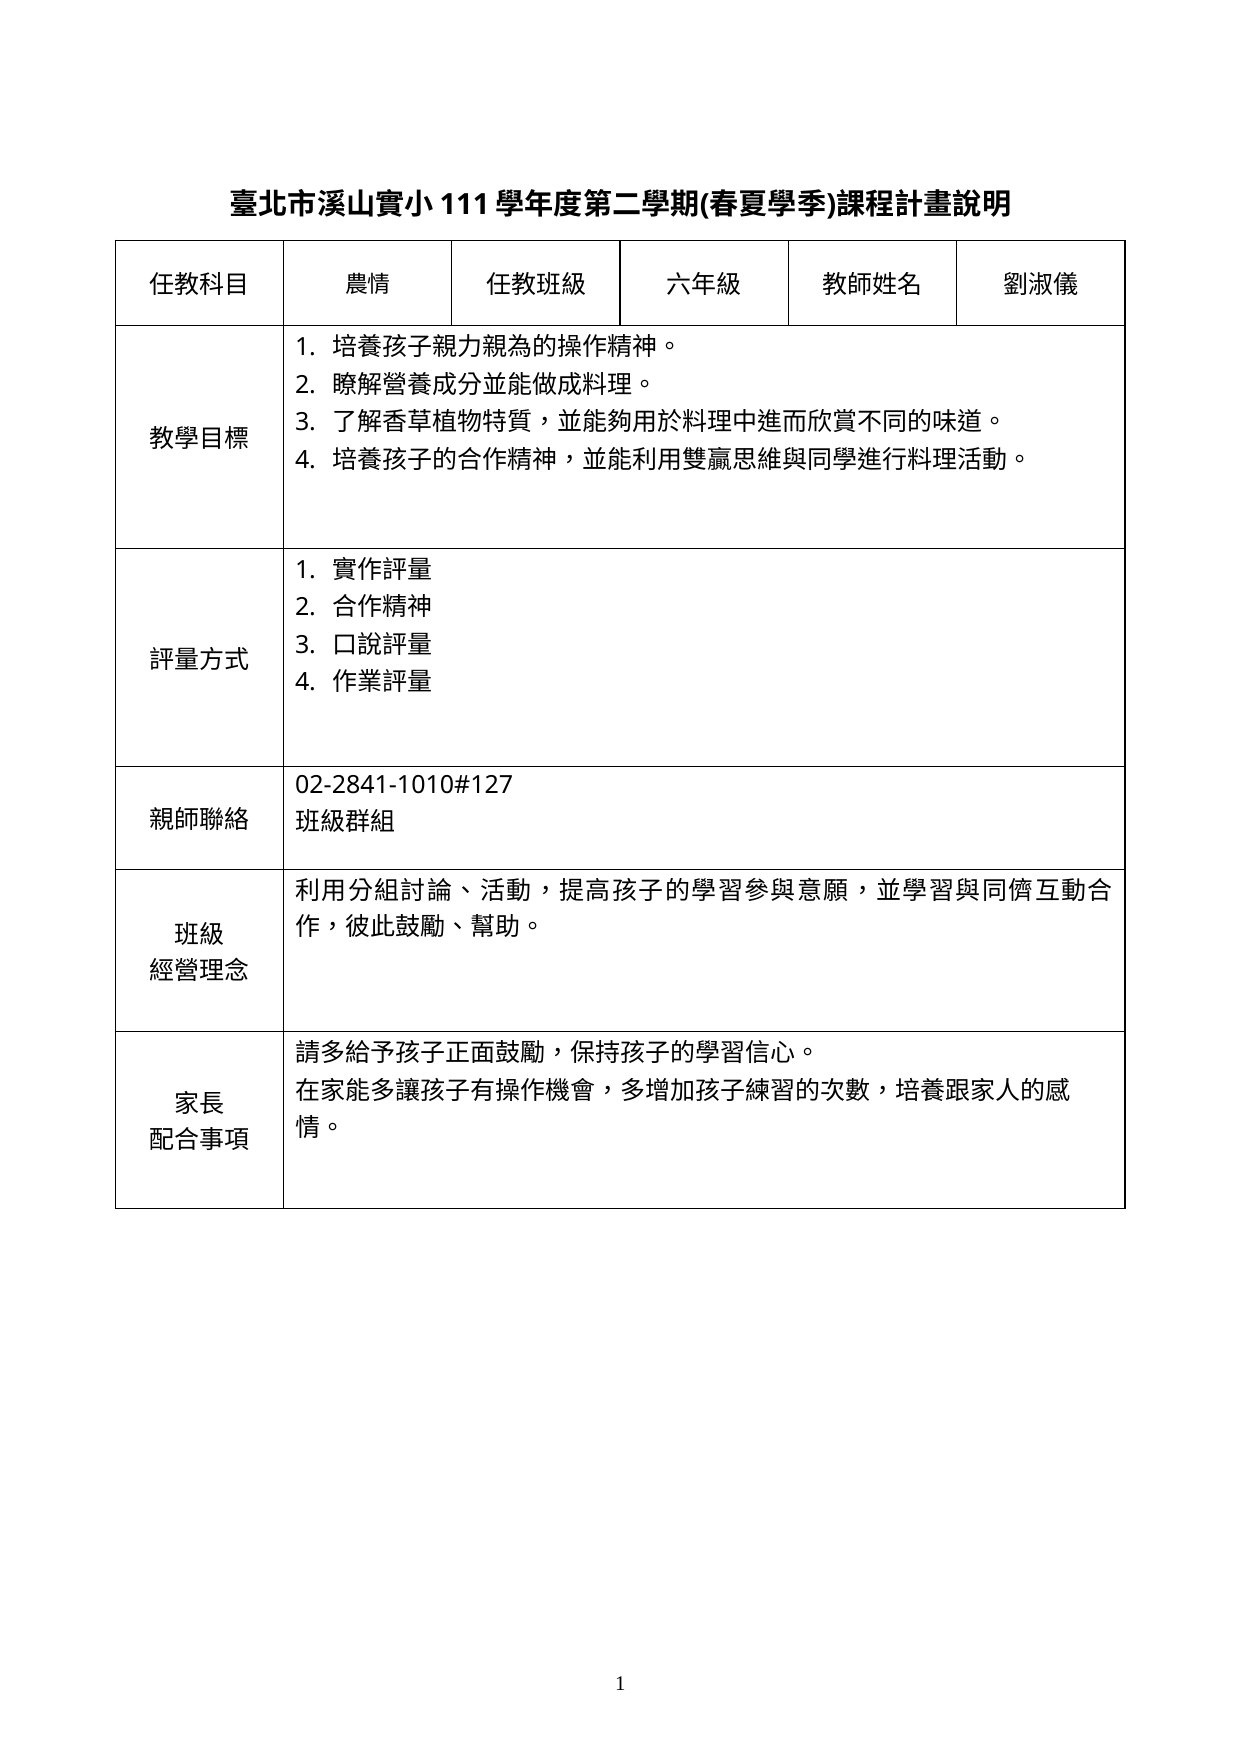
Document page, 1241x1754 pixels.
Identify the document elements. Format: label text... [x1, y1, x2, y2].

table_header 劉淑儀 [957, 241, 1124, 325]
table_cell 教學目標 [116, 326, 283, 548]
table_header 任教班級 [452, 241, 619, 325]
table_header 六年級 [621, 241, 788, 325]
table_header 農情 [284, 241, 451, 325]
table_cell 評量方式 [116, 549, 283, 766]
table_cell 班級 經營理念 [116, 870, 283, 1031]
table_cell 02-2841-1010#127 班級群組 [284, 767, 1124, 869]
table_cell 親師聯絡 [116, 767, 283, 869]
table_cell 實作評量 合作精神 口說評量 作業評量 [284, 549, 1124, 766]
text 臺北市溪山實小111學年度第二學期(春夏學季)課程計畫說明 [89, 164, 1152, 239]
table_cell 請多給予孩子正面鼓勵，保持孩子的學習信心。 在家能多讓孩子有操作機會，多增加孩子練習的次數，培養跟家人的感情。 [284, 1032, 1124, 1207]
table_cell 利用分組討論、活動，提高孩子的學習參與意願，並學習與同儕互動合作，彼此鼓勵、幫助。 [284, 870, 1124, 1031]
table_cell 培養孩子親力親為的操作精神。 瞭解營養成分並能做成料理。 了解香草植物特質，並能夠用於料理中進而欣賞不同的味道。 培養孩子的合作精神，並能利用雙贏思維與同學進行料理活動。 [284, 326, 1124, 548]
table_header 任教科目 [116, 241, 283, 325]
table_cell 家長 配合事項 [116, 1032, 283, 1207]
table_header 教師姓名 [789, 241, 956, 325]
